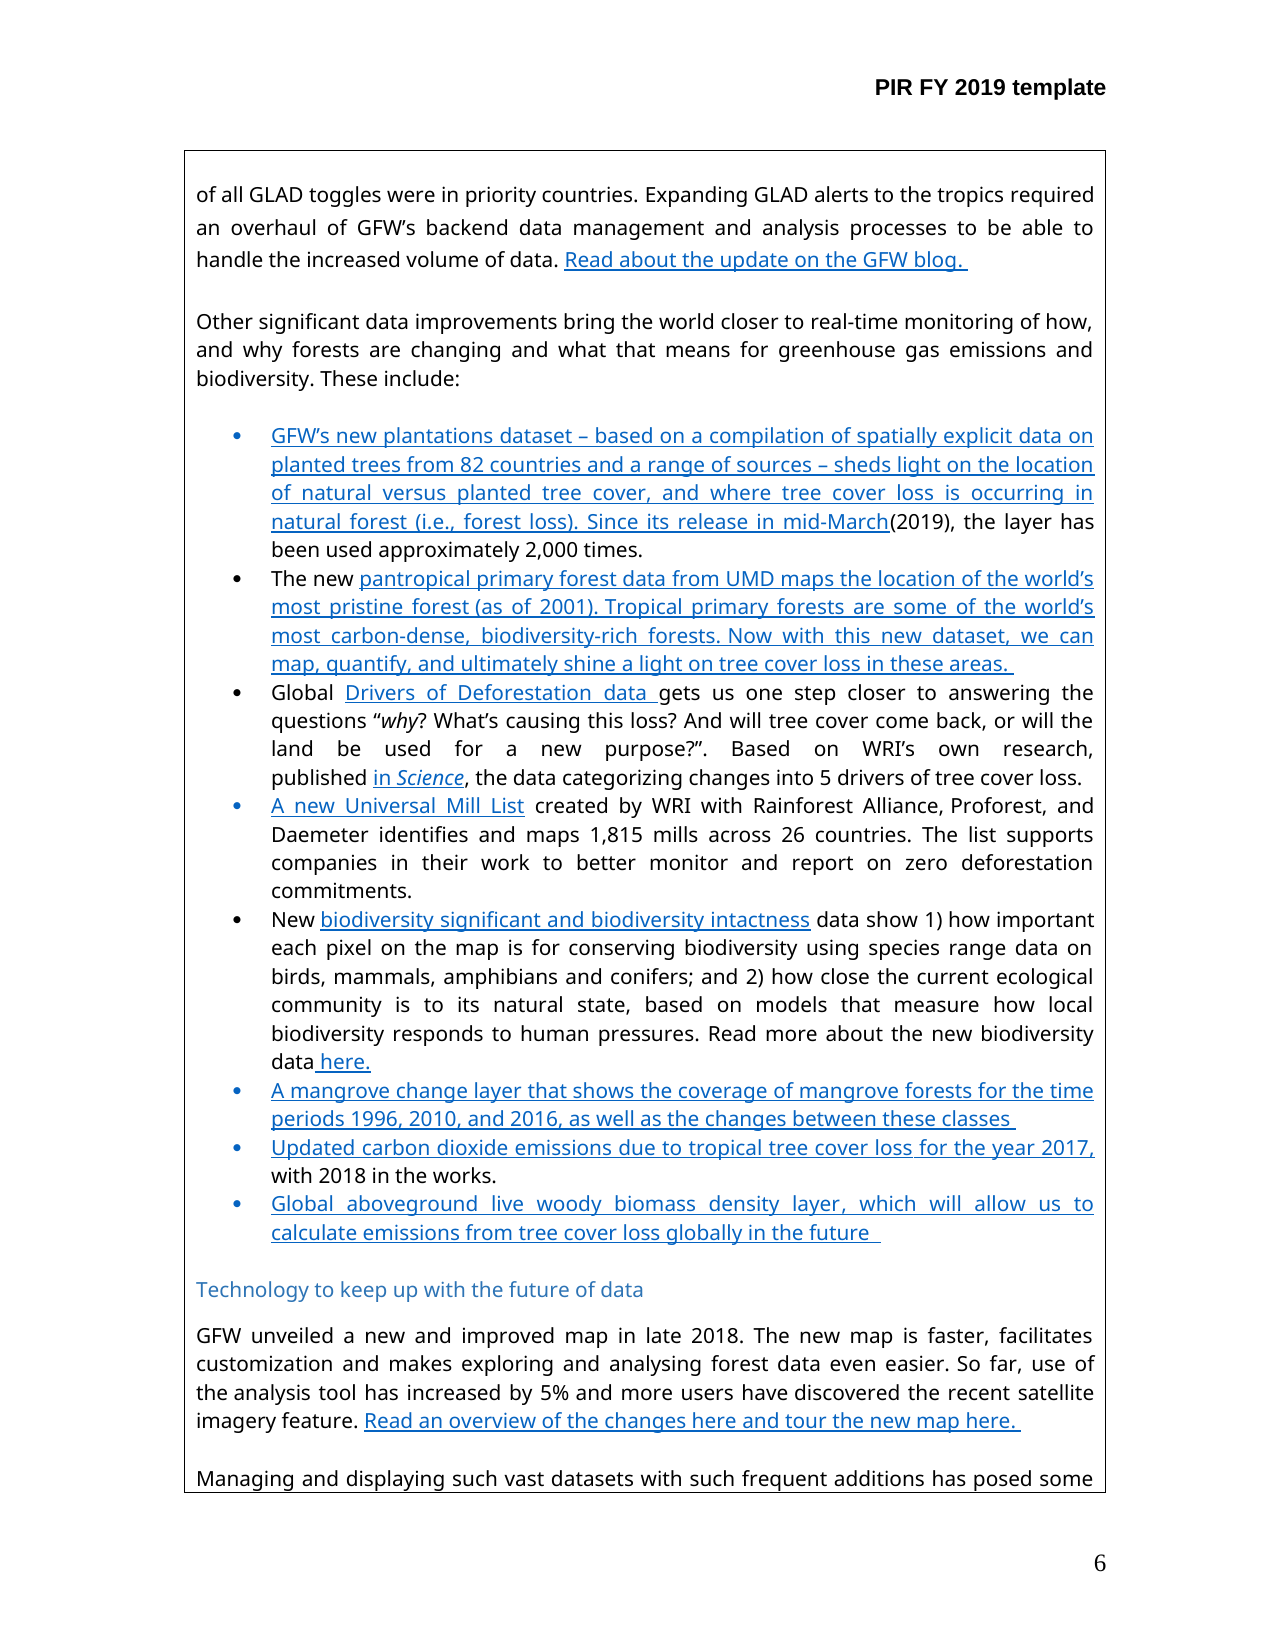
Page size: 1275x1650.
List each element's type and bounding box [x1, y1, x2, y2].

table_cell [185, 151, 1105, 1492]
